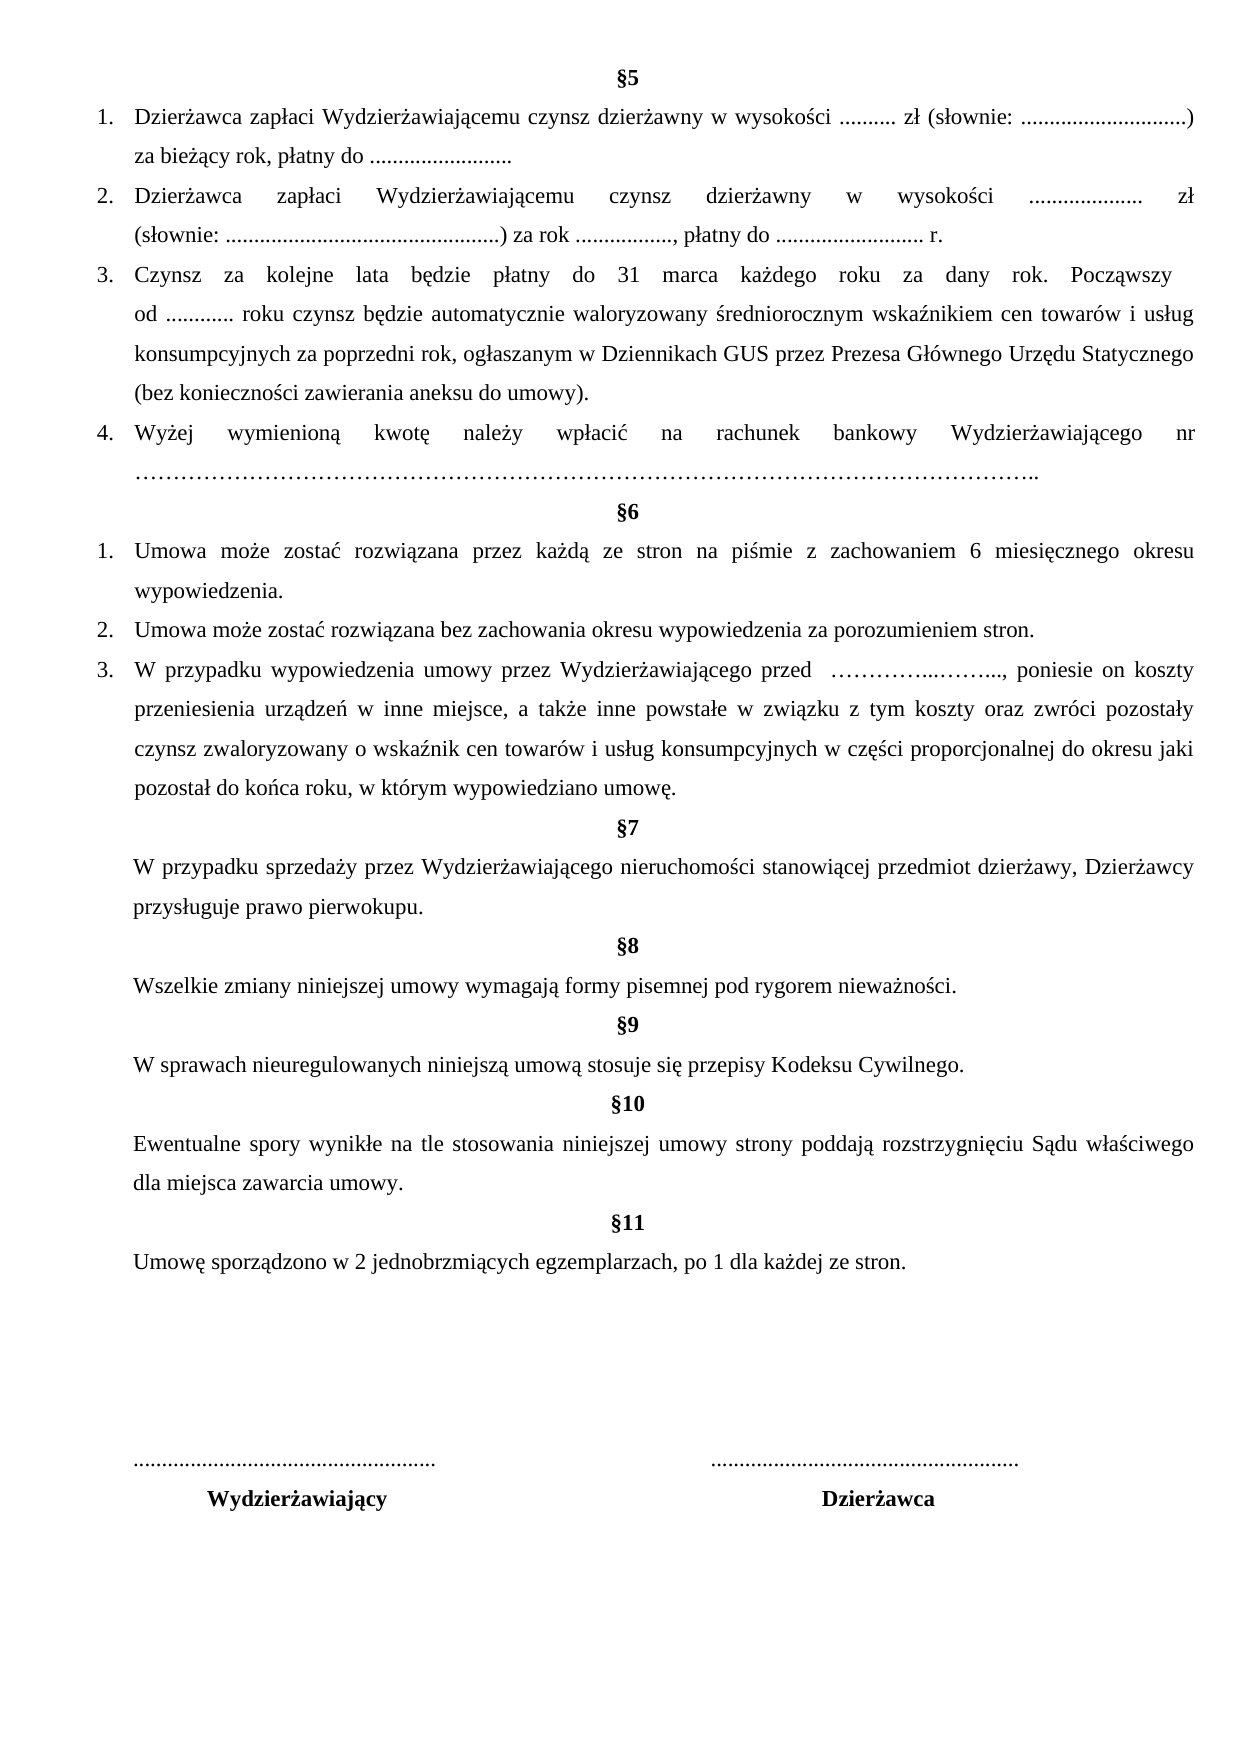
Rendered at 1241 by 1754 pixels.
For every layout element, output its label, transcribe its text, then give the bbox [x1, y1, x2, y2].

text §10 [59, 1090, 1196, 1116]
text §11 [59, 1208, 1196, 1235]
list Umowa może zostać rozwiązana bez zachowania okresu wypowiedzenia za porozumieniem stron. [97, 616, 1196, 643]
text W przypadku sprzedaży przez Wydzierżawiającego nieruchomości stanowiącej przedmiot dzierżawy, Dzierżawcy przysługuje prawo pierwokupu. [133, 853, 1196, 919]
text §7 [59, 814, 1196, 840]
text Umowę sporządzono w 2 jednobrzmiących egzemplarzach, po 1 dla każdej ze stron. [59, 1248, 1196, 1274]
list Umowa może zostać rozwiązana przez każdą ze stron na piśmie z zachowaniem 6 miesięcznego okresu wypowiedzenia. [97, 537, 1196, 603]
list Dzierżawca zapłaci Wydzierżawiającemu czynsz dzierżawny w wysokości .................... zł (słownie: ................................................) za rok ................., płatny do .......................... r. [97, 182, 1196, 248]
list Dzierżawca zapłaci Wydzierżawiającemu czynsz dzierżawny w wysokości .......... zł (słownie: .............................) za bieżący rok, płatny do ......................... [97, 103, 1196, 169]
text §9 [59, 1011, 1196, 1037]
text §8 [59, 932, 1196, 958]
text ..................................................... ...................................................... [59, 1445, 1196, 1472]
text §5 [59, 64, 1196, 90]
text Wszelkie zmiany niniejszej umowy wymagają formy pisemnej pod rygorem nieważności. [59, 972, 1196, 998]
list Wyżej wymienioną kwotę należy wpłacić na rachunek bankowy Wydzierżawiającego nr ……………………………………………………………………………………………………….. [97, 419, 1196, 485]
text §6 [59, 498, 1196, 524]
list Czynsz za kolejne lata będzie płatny do 31 marca każdego roku za dany rok. Począwszy od ............ roku czynsz będzie automatycznie waloryzowany średniorocznym wskaźnikiem cen towarów i usług konsumpcyjnych za poprzedni rok, ogłaszanym w Dziennikach GUS przez Prezesa Głównego Urzędu Statycznego (bez konieczności zawierania aneksu do umowy). [97, 261, 1196, 406]
text Wydzierżawiający Dzierżawca [59, 1485, 1196, 1511]
text Ewentualne spory wynikłe na tle stosowania niniejszej umowy strony poddają rozstrzygnięciu Sądu właściwego dla miejsca zawarcia umowy. [133, 1129, 1196, 1195]
list W przypadku wypowiedzenia umowy przez Wydzierżawiającego przed …………...……..., poniesie on koszty przeniesienia urządzeń w inne miejsce, a także inne powstałe w związku z tym koszty oraz zwróci pozostały czynsz zwaloryzowany o wskaźnik cen towarów i usług konsumpcyjnych w części proporcjonalnej do okresu jaki pozostał do końca roku, w którym wypowiedziano umowę. [97, 656, 1196, 801]
text W sprawach nieuregulowanych niniejszą umową stosuje się przepisy Kodeksu Cywilnego. [59, 1051, 1196, 1077]
